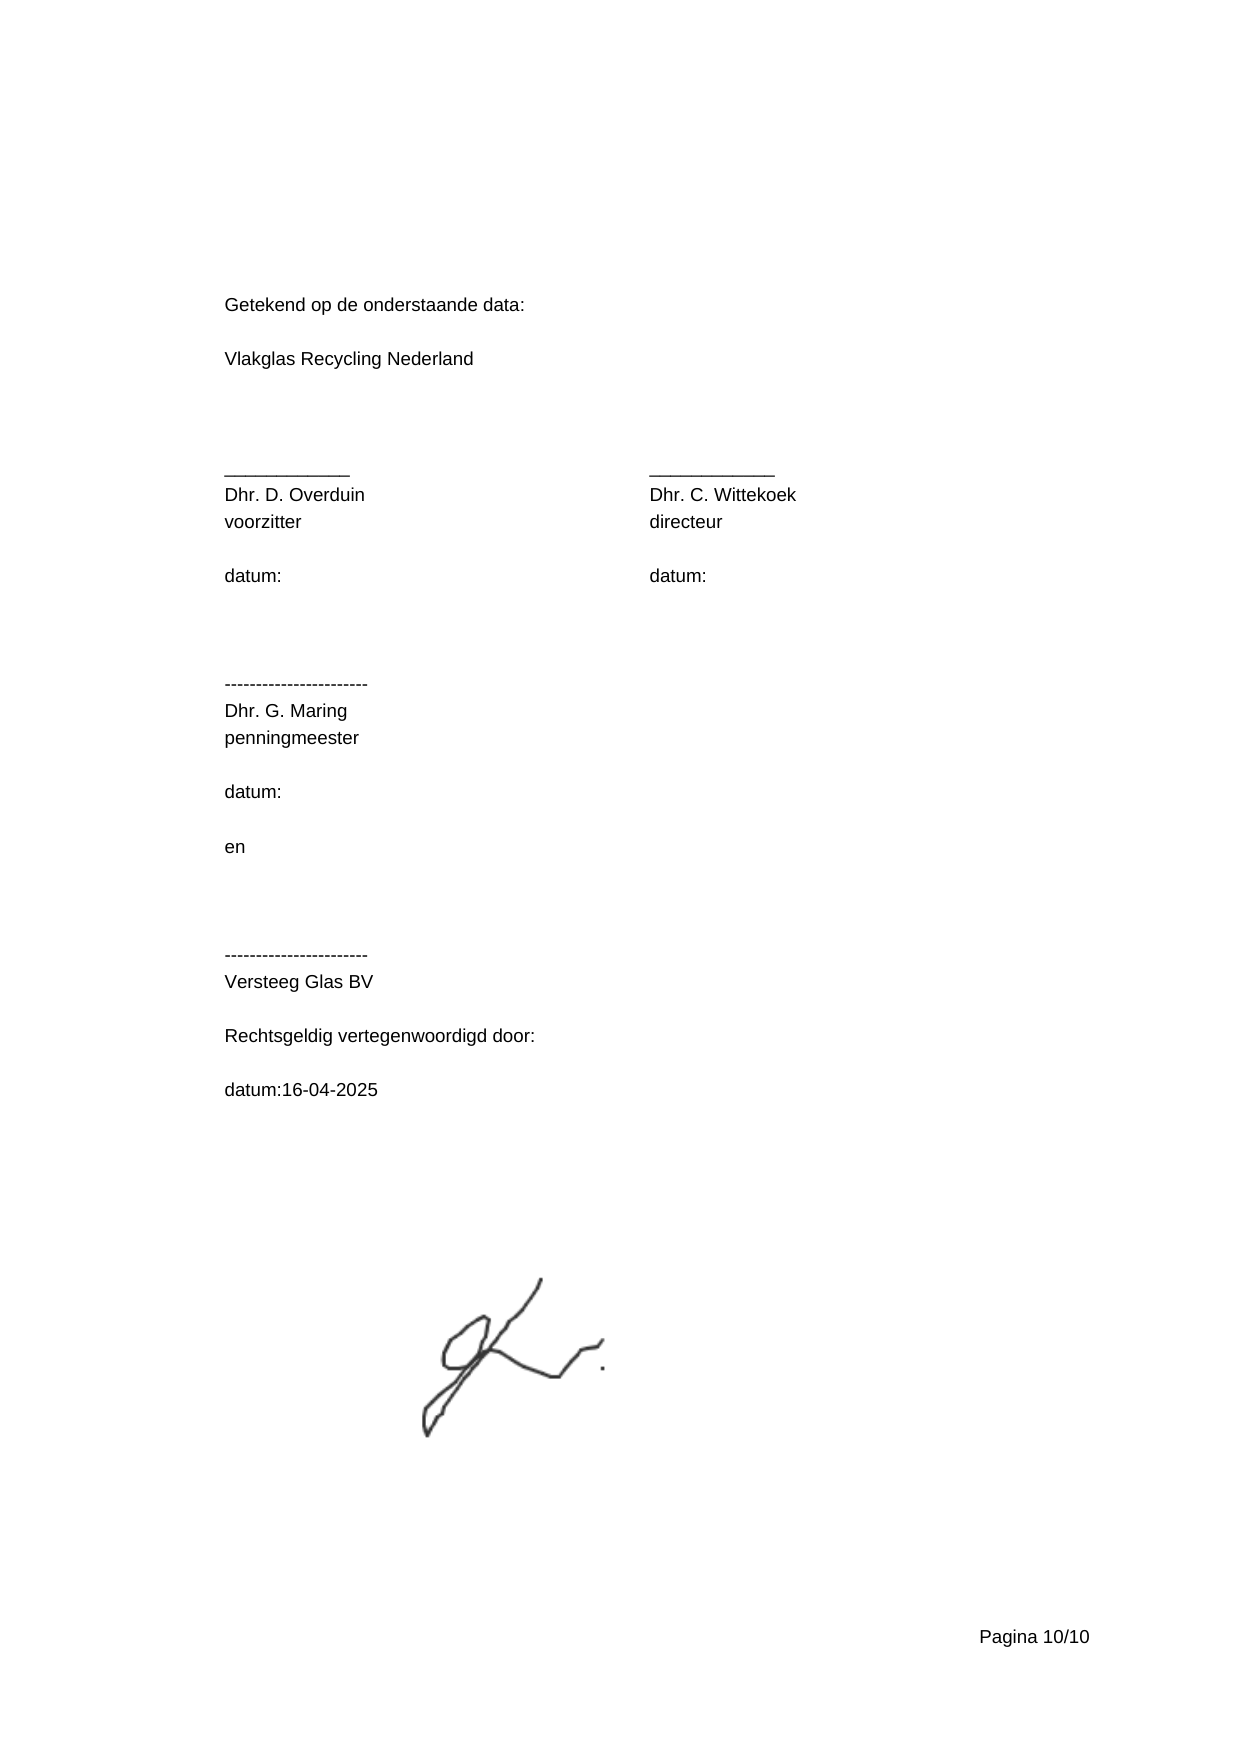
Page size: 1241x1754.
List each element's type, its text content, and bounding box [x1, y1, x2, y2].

text ____________ ____________ [224, 451, 1103, 478]
text datum: datum: [224, 559, 1103, 586]
text Versteeg Glas BV [224, 965, 1103, 1019]
text Vlakglas Recycling Nederland [224, 342, 1103, 369]
text ----------------------- [224, 938, 1103, 965]
text Rechtsgeldig vertegenwoordigd door: [224, 1019, 1103, 1047]
text Dhr. G. Maring [224, 694, 1103, 722]
text voorzitter directeur [224, 505, 1103, 532]
text datum: [224, 776, 1103, 803]
text datum:16-04-2025 [224, 1074, 1103, 1101]
text Getekend op de onderstaande data: [224, 288, 1103, 315]
text en [224, 803, 1103, 857]
picture [224, 1208, 1052, 1543]
text Dhr. D. Overduin Dhr. C. Wittekoek [224, 478, 1103, 505]
text penningmeester [224, 722, 1103, 749]
text ----------------------- [224, 667, 1103, 694]
